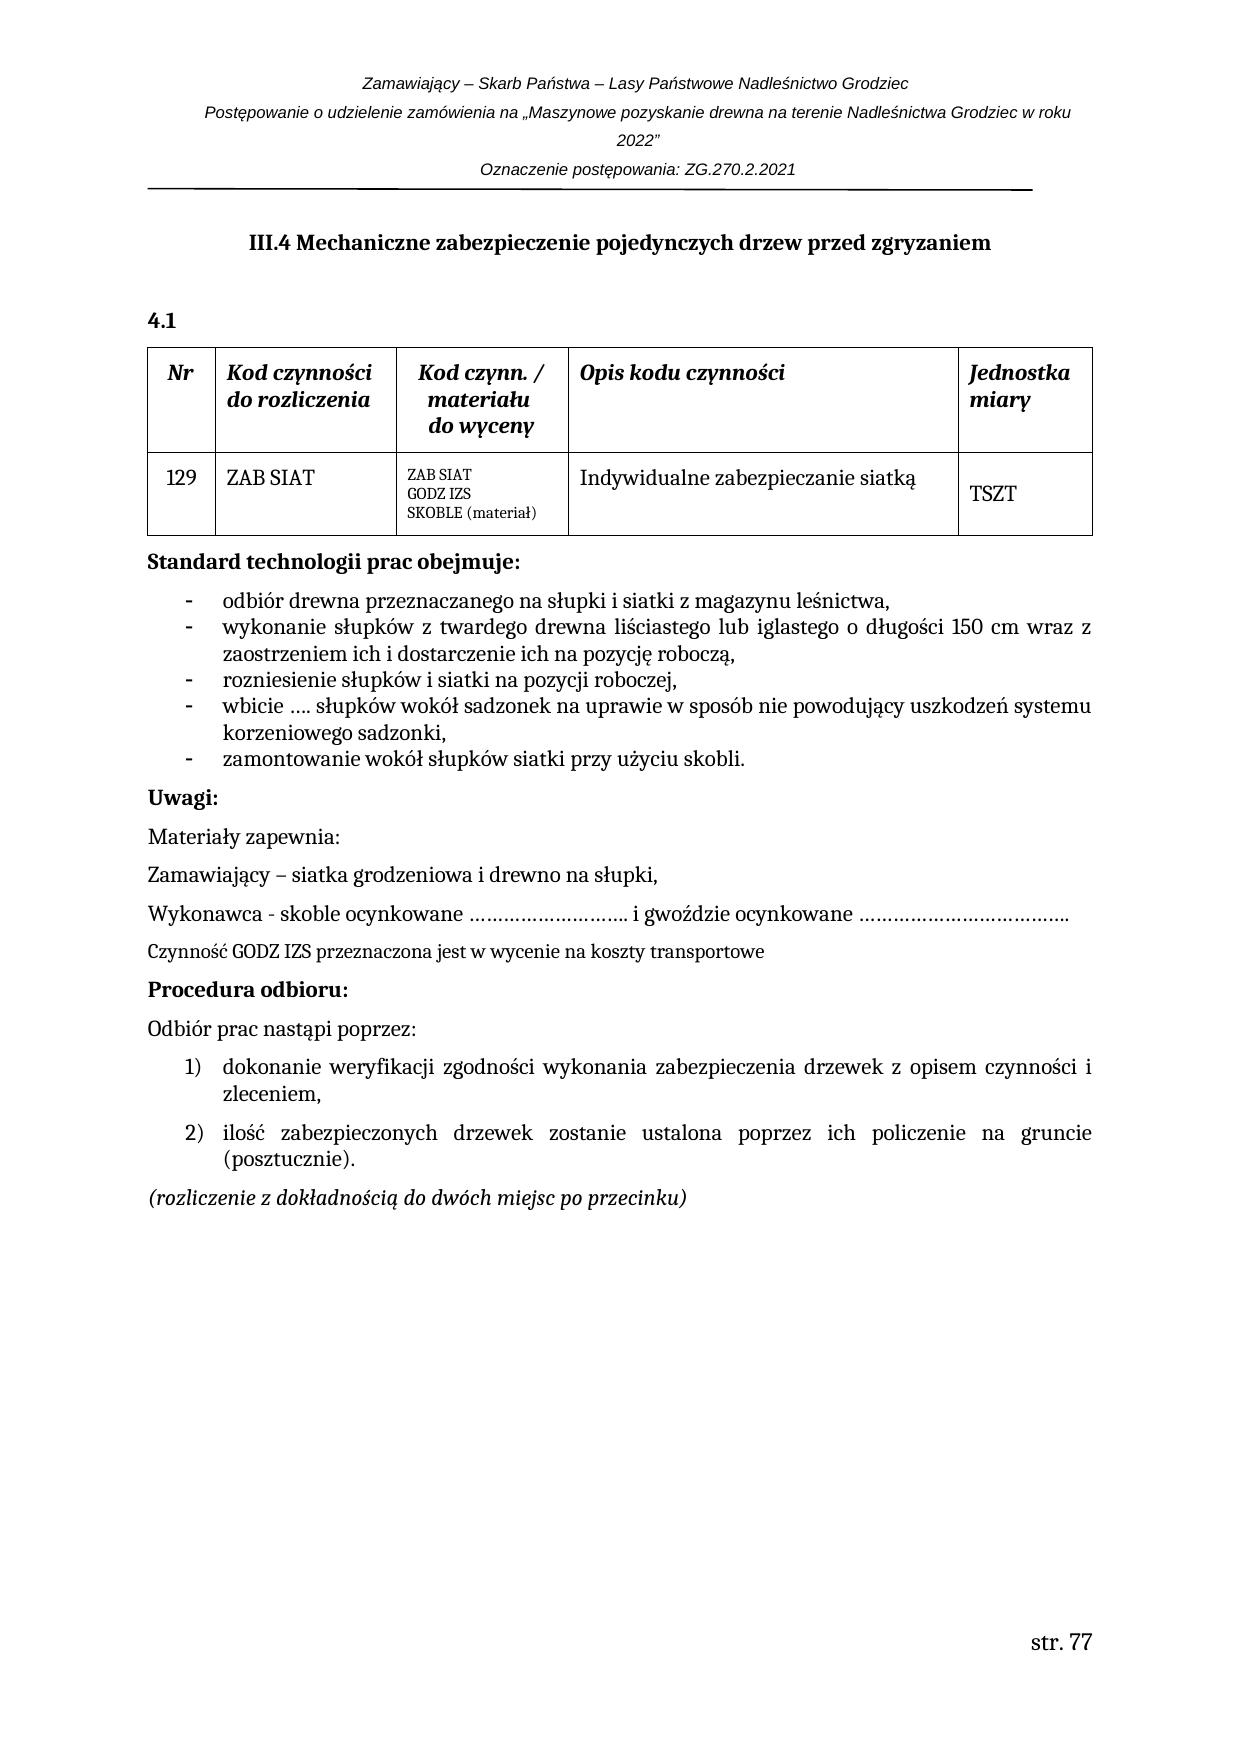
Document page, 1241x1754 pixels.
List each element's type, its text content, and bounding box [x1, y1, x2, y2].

list ilość zabezpieczonych drzewek zostanie ustalona poprzez ich policzenie na gruncie (posztucznie). [185, 1119, 1093, 1172]
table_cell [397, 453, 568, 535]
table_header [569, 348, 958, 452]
text Zamawiający – siatka grodzeniowa i drewno na słupki, [148, 862, 1093, 889]
list odbiór drewna przeznaczanego na słupki i siatki z magazynu leśnictwa, [185, 588, 1093, 614]
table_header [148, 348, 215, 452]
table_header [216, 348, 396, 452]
text Procedura odbioru: [148, 976, 1093, 1003]
list rozniesienie słupków i siatki na pozycji roboczej, [185, 667, 1093, 693]
text Czynność GODZ IZS przeznaczona jest w wycenie na koszty transportowe [148, 940, 1093, 964]
text Wykonawca - skoble ocynkowane ………………………. i gwoździe ocynkowane ………………………………. [148, 901, 1093, 927]
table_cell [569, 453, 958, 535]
text (rozliczenie z dokładnością do dwóch miejsc po przecinku) [148, 1184, 1093, 1211]
list wbicie …. słupków wokół sadzonek na uprawie w sposób nie powodujący uszkodzeń systemu korzeniowego sadzonki, [185, 693, 1093, 746]
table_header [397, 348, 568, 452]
text III.4 Mechaniczne zabezpieczenie pojedynczych drzew przed zgryzaniem [148, 230, 1093, 256]
text Materiały zapewnia: [148, 823, 1093, 850]
text 4.1 [148, 308, 1093, 334]
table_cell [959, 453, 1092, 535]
list wykonanie słupków z twardego drewna liściastego lub iglastego o długości 150 cm wraz z zaostrzeniem ich i dostarczenie ich na pozycję roboczą, [185, 614, 1093, 667]
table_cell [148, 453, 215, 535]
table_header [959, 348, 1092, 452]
text Uwagi: [148, 784, 1093, 811]
list dokonanie weryfikacji zgodności wykonania zabezpieczenia drzewek z opisem czynności i zleceniem, [185, 1054, 1093, 1107]
text Standard technologii prac obejmuje: [148, 549, 1093, 575]
list zamontowanie wokół słupków siatki przy użyciu skobli. [185, 746, 1093, 772]
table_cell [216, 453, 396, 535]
text Odbiór prac nastąpi poprzez: [148, 1015, 1093, 1042]
